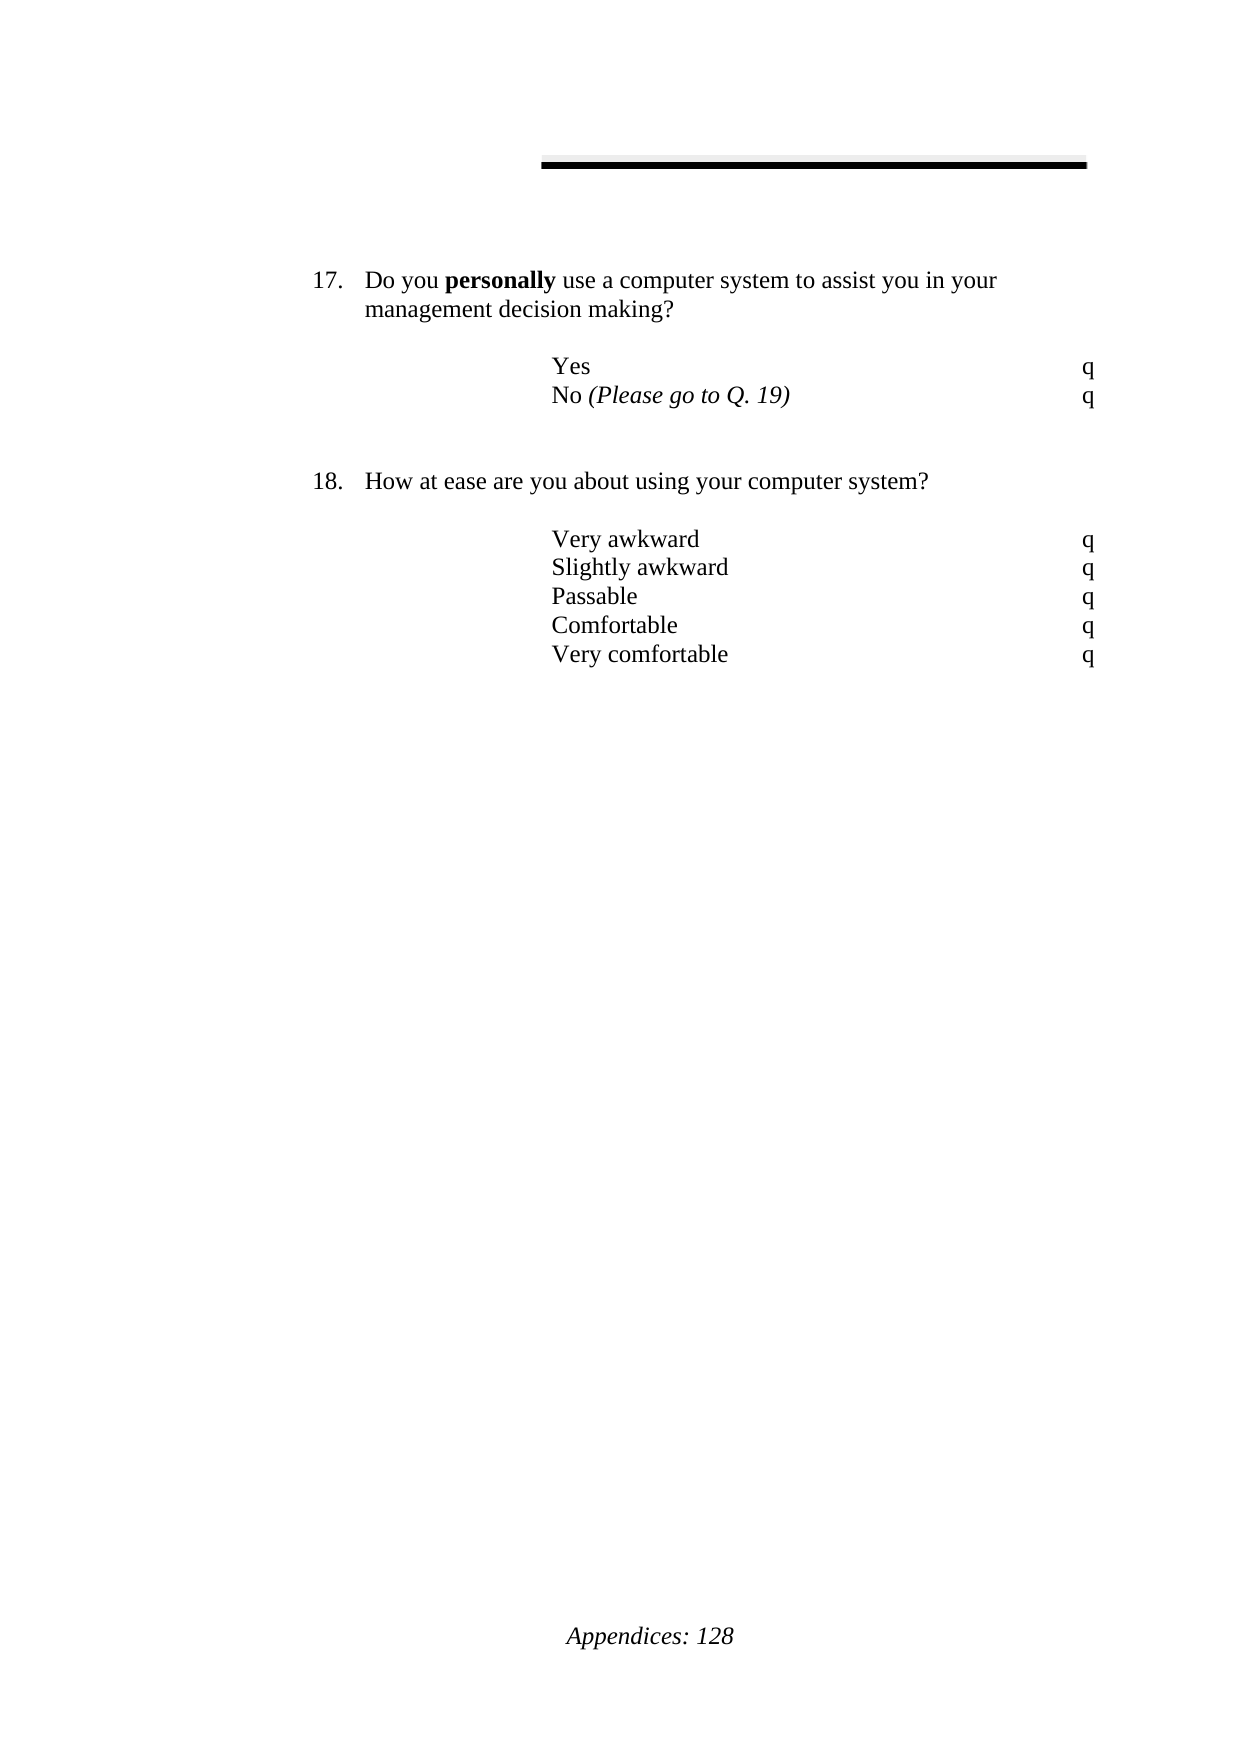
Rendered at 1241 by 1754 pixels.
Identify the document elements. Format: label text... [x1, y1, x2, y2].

text 18. How at ease are you about using your computer system? [312, 466, 1063, 495]
table_cell [541, 150, 1113, 207]
table_header Very awkward [540, 524, 843, 552]
table_cell Slightly awkward [540, 553, 843, 581]
table_cell Comfortable [540, 610, 843, 639]
table_header Yes [540, 351, 843, 380]
text 17. Do you personally use a computer system to assist you in your management decision making? [312, 265, 1063, 322]
table_cell [843, 581, 1106, 610]
table_cell Passable [540, 581, 843, 610]
table_cell [843, 639, 1106, 667]
table_header [843, 351, 1106, 380]
table_cell [843, 553, 1106, 581]
table_cell [843, 610, 1106, 639]
table_cell No (Please go to Q. 19) [540, 380, 843, 409]
table_cell Very comfortable [540, 639, 843, 667]
table_cell [843, 380, 1106, 409]
table_header [843, 524, 1106, 552]
